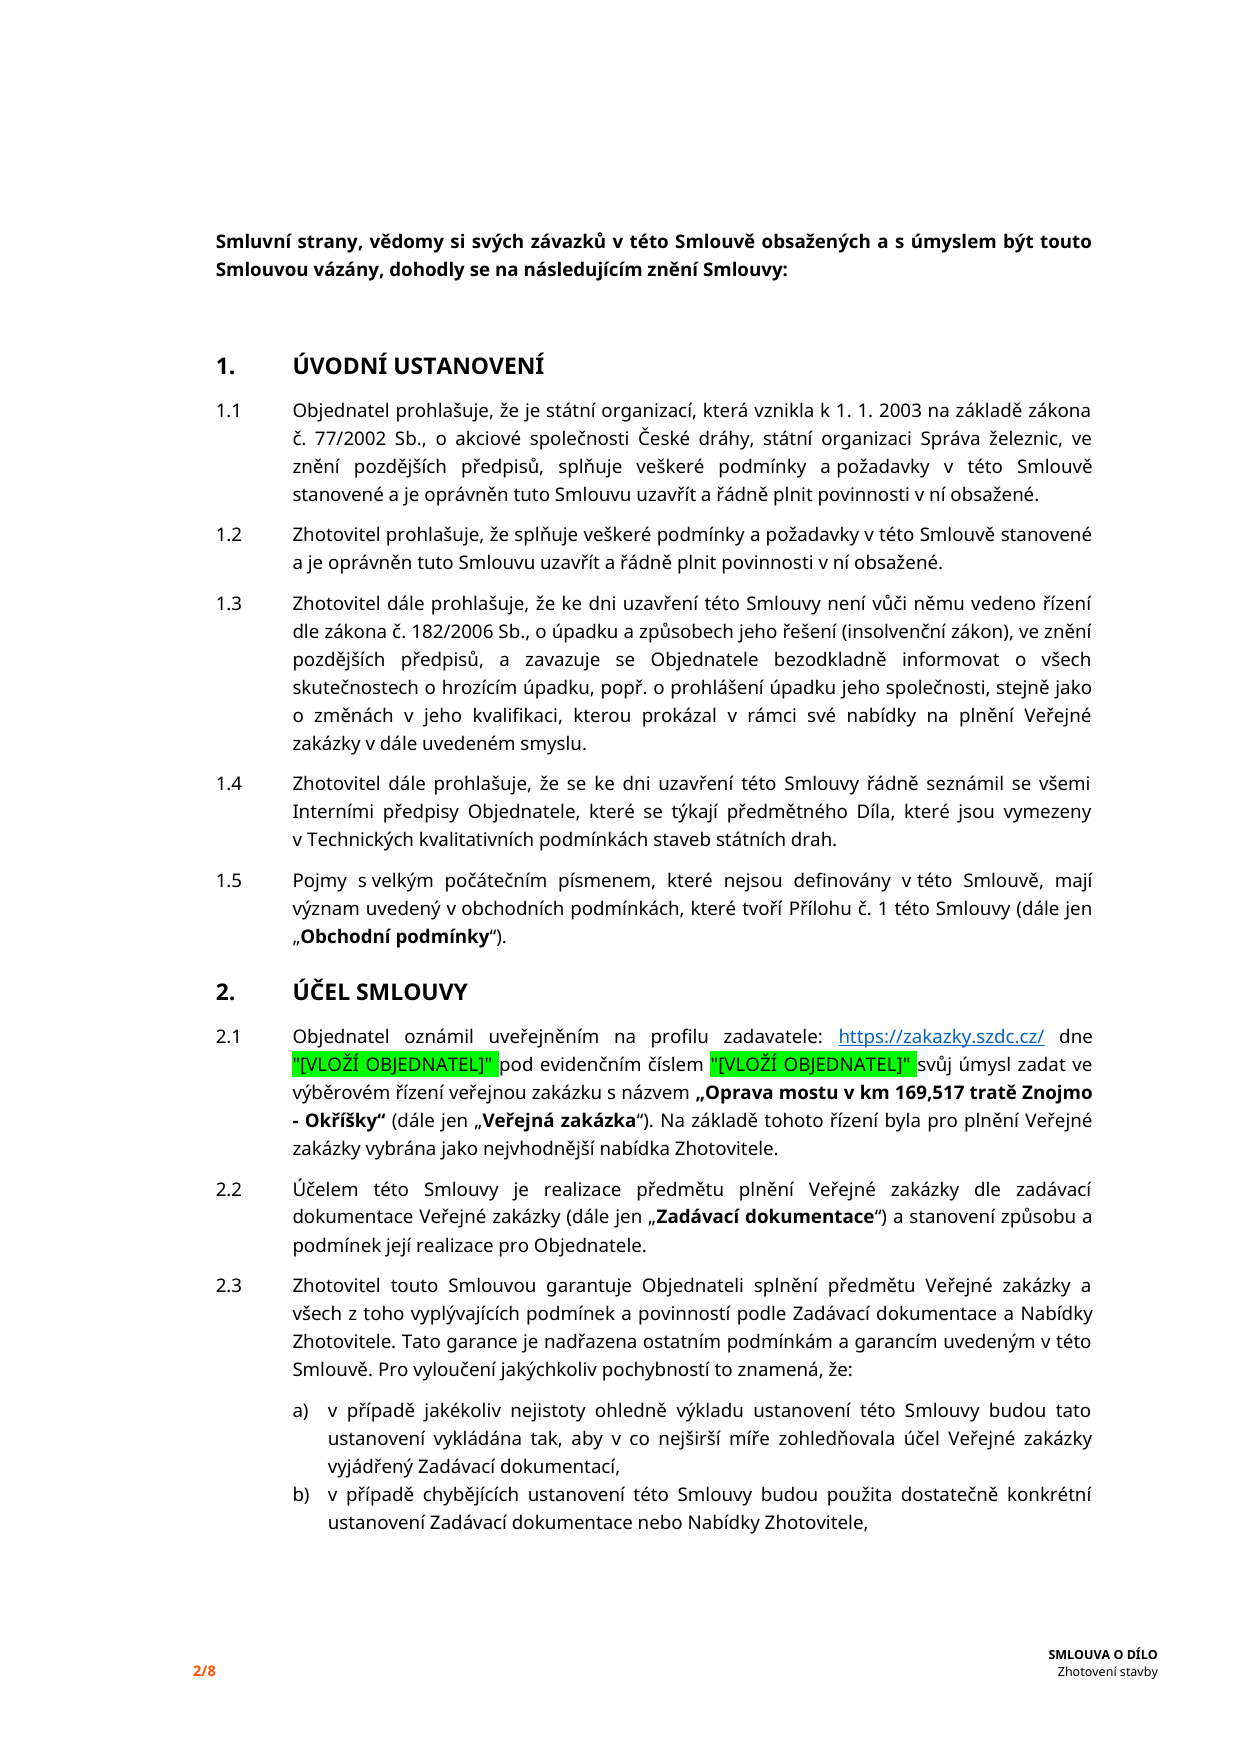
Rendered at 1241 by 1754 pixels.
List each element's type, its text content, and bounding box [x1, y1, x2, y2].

text Zhotovitel prohlašuje, že splňuje veškeré podmínky a požadavky v této Smlouvě stanovené a je oprávněn tuto Smlouvu uzavřít a řádně plnit povinnosti v ní obsažené. [216, 522, 1093, 575]
text v případě chybějících ustanovení této Smlouvy budou použita dostatečně konkrétní ustanovení Zadávací dokumentace nebo Nabídky Zhotovitele, [292, 1481, 1093, 1534]
text Zhotovitel dále prohlašuje, že ke dni uzavření této Smlouvy není vůči němu vedeno řízení dle zákona č. 182/2006 Sb., o úpadku a způsobech jeho řešení (insolvenční zákon), ve znění pozdějších předpisů, a zavazuje se Objednatele bezodkladně informovat o všech skutečnostech o hrozícím úpadku, popř. o prohlášení úpadku jeho společnosti, stejně jako o změnách v jeho kvalifikaci, kterou prokázal v rámci své nabídky na plnění Veřejné zakázky v dále uvedeném smyslu. [216, 590, 1093, 756]
text Objednatel prohlašuje, že je státní organizací, která vznikla k 1. 1. 2003 na základě zákona č. 77/2002 Sb., o akciové společnosti České dráhy, státní organizaci Správa železnic, ve znění pozdějších předpisů, splňuje veškeré podmínky a požadavky v této Smlouvě stanovené a je oprávněn tuto Smlouvu uzavřít a řádně plnit povinnosti v ní obsažené. [216, 397, 1093, 507]
text ÚČEL SMLOUVY [216, 976, 1093, 1008]
text v případě jakékoliv nejistoty ohledně výkladu ustanovení této Smlouvy budou tato ustanovení vykládána tak, aby v co nejširší míře zohledňovala účel Veřejné zakázky vyjádřený Zadávací dokumentací, [292, 1397, 1093, 1478]
text ÚVODNÍ USTANOVENÍ [216, 350, 1093, 381]
text Zhotovitel dále prohlašuje, že se ke dni uzavření této Smlouvy řádně seznámil se všemi Interními předpisy Objednatele, které se týkají předmětného Díla, které jsou vymezeny v Technických kvalitativních podmínkách staveb státních drah. [216, 771, 1093, 852]
text Objednatel oznámil uveřejněním na profilu zadavatele: https://zakazky.szdc.cz/ dne pod evidenčním číslem svůj úmysl zadat ve výběrovém řízení veřejnou zakázku s názvem „Oprava mostu v km 169,517 tratě Znojmo - Okříšky“ (dále jen „Veřejná zakázka“). Na základě tohoto řízení byla pro plnění Veřejné zakázky vybrána jako nejvhodnější nabídka Zhotovitele. [216, 1023, 1093, 1161]
text Smluvní strany, vědomy si svých závazků v této Smlouvě obsažených a s úmyslem být touto Smlouvou vázány, dohodly se na následujícím znění Smlouvy: [216, 228, 1093, 282]
text Účelem této Smlouvy je realizace předmětu plnění Veřejné zakázky dle zadávací dokumentace Veřejné zakázky (dále jen „Zadávací dokumentace“) a stanovení způsobu a podmínek její realizace pro Objednatele. [216, 1176, 1093, 1257]
text Zhotovitel touto Smlouvou garantuje Objednateli splnění předmětu Veřejné zakázky a všech z toho vyplývajících podmínek a povinností podle Zadávací dokumentace a Nabídky Zhotovitele. Tato garance je nadřazena ostatním podmínkám a garancím uvedeným v této Smlouvě. Pro vyloučení jakýchkoliv pochybností to znamená, že: [216, 1272, 1093, 1382]
text Pojmy s velkým počátečním písmenem, které nejsou definovány v této Smlouvě, mají význam uvedený v obchodních podmínkách, které tvoří Přílohu č. 1 této Smlouvy (dále jen „Obchodní podmínky“). [216, 867, 1093, 949]
